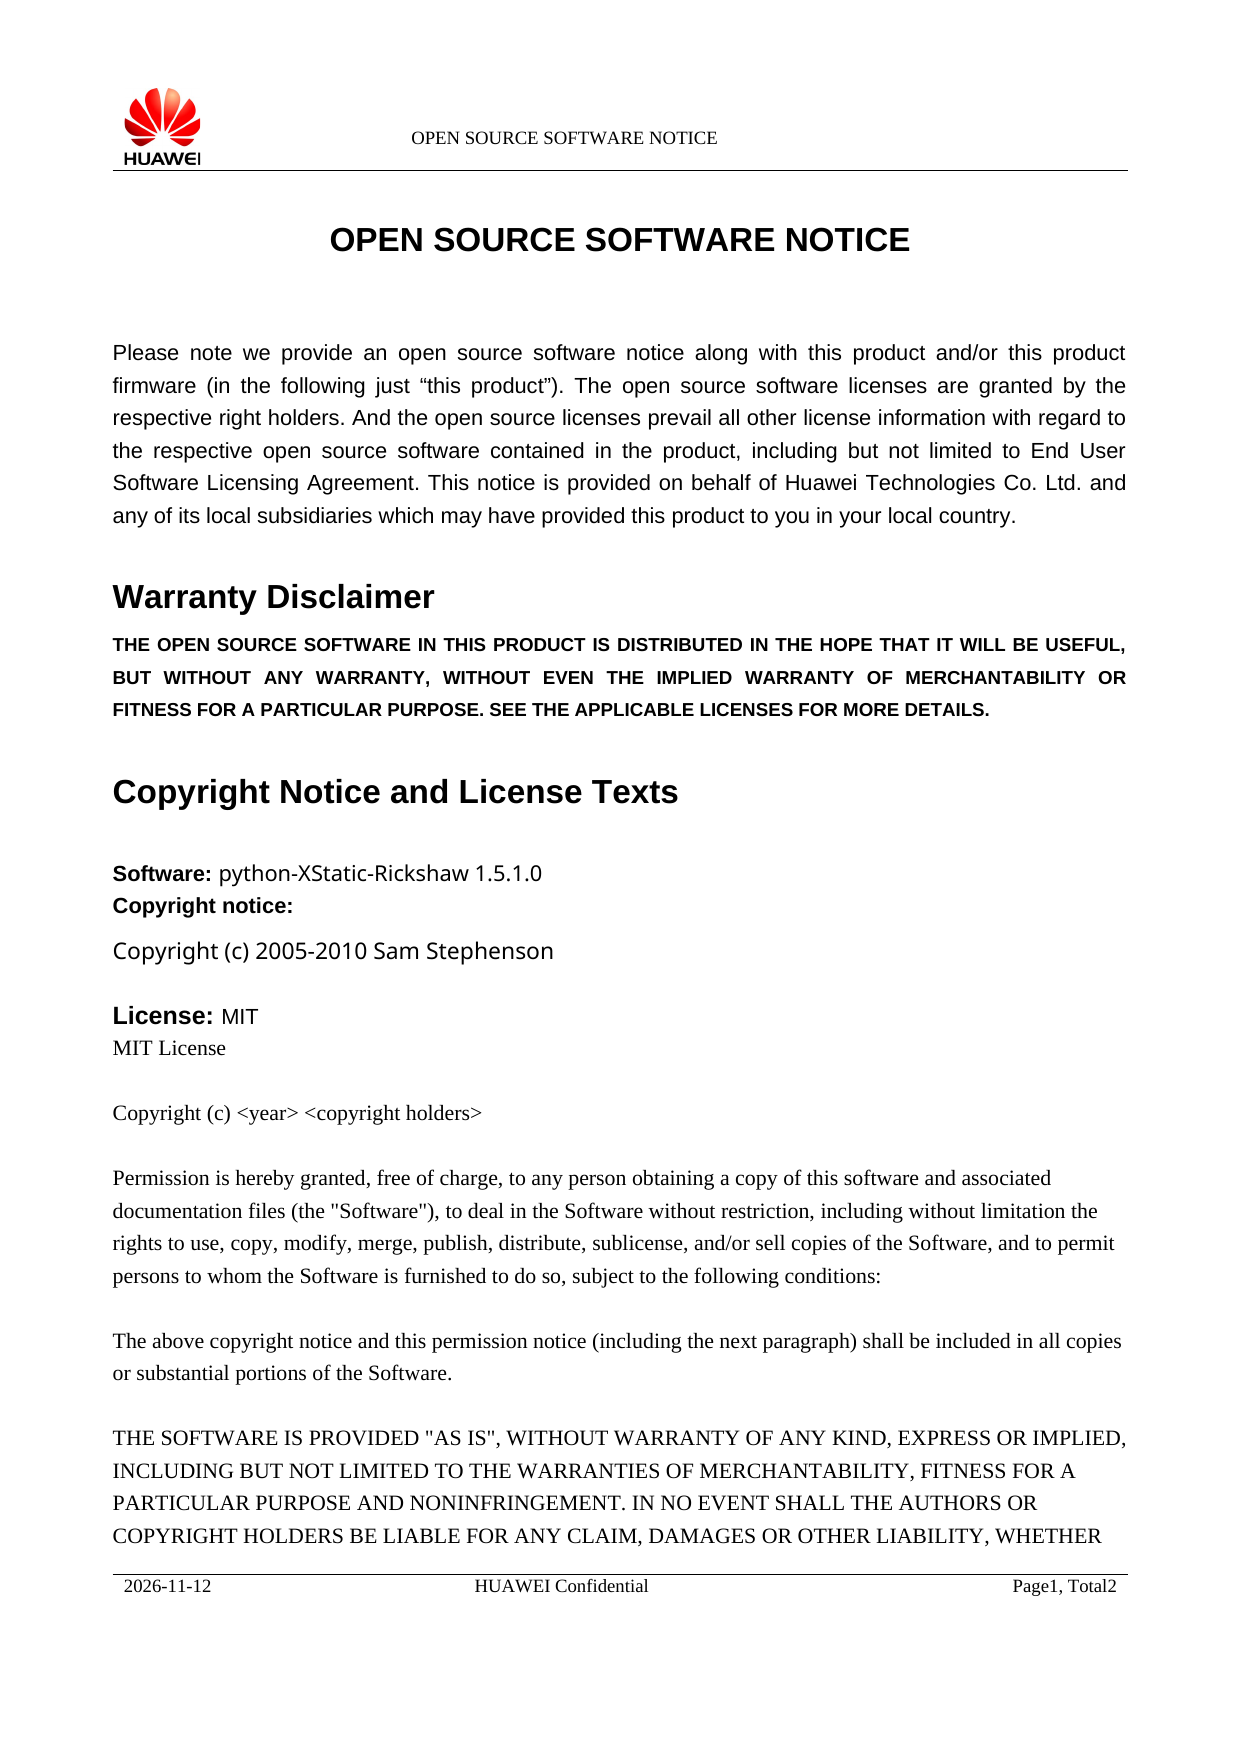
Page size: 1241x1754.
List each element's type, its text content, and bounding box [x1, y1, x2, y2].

text License: MIT [112, 999, 1128, 1031]
text Copyright notice: [112, 889, 1128, 921]
text Please note we provide an open source software notice along with this product and/or this product firmware (in the following just “this product”). The open source software licenses are granted by the respective right holders. And the open source licenses prevail all other license information with regard to the respective open source software contained in the product, including but not limited to End User Software Licensing Agreement. This notice is provided on behalf of Huawei Technologies Co. Ltd. and any of its local subsidiaries which may have provided this product to you in your local country. [112, 336, 1128, 531]
text The open source software in this product is distributed in the hope that it will be useful, but WITHOUT ANY WARRANTY, without even the implied warranty of MERCHANTABILITY or FITNESS FOR A PARTICULAR PURPOSE. See the applicable licenses for more details. [112, 629, 1128, 726]
text OPEN SOURCE SOFTWARE NOTICE [112, 206, 1128, 271]
text Copyright Notice and License Texts [112, 759, 1128, 824]
text Copyright (c) 2005-2010 Sam Stephenson [112, 934, 1128, 999]
picture [124, 88, 201, 165]
text Warranty Disclaimer [112, 564, 1128, 629]
title Software: python-XStatic-Rickshaw 1.5.1.0 [112, 856, 1128, 889]
